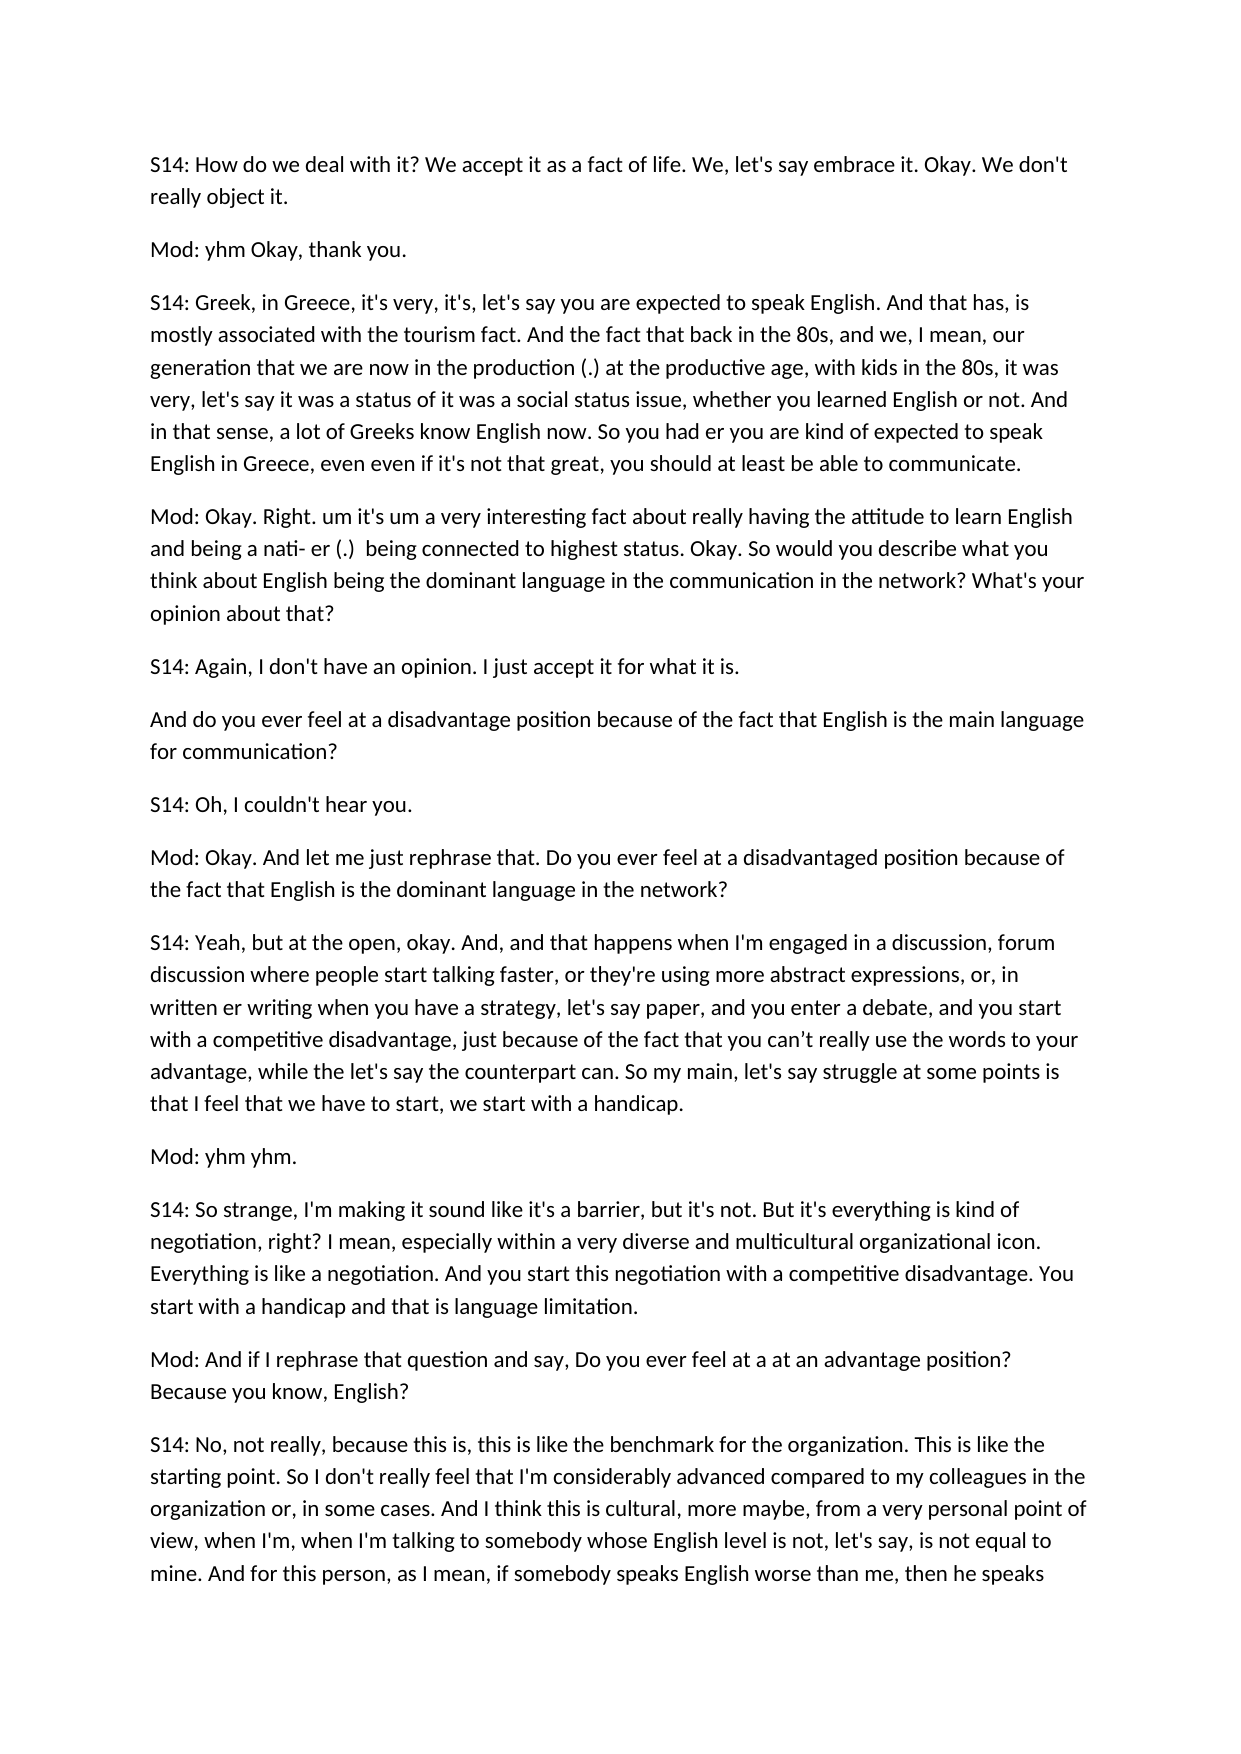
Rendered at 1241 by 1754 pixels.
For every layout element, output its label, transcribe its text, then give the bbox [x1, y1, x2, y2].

text Mod: yhm Okay, thank you. [150, 235, 1090, 263]
text And do you ever feel at a disadvantage position because of the fact that English is the main language for communication? [150, 705, 1090, 765]
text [150, 1430, 1090, 1587]
text S14: Oh, I couldn't hear you. [150, 790, 1090, 818]
text S14: Yeah, but at the open, okay. And, and that happens when I'm engaged in a discussion, forum discussion where people start talking faster, or they're using more abstract expressions, or, in written er writing when you have a strategy, let's say paper, and you enter a debate, and you start with a competitive disadvantage, just because of the fact that you can’t really use the words to your advantage, while the let's say the counterpart can. So my main, let's say struggle at some points is that I feel that we have to start, we start with a handicap. [150, 928, 1090, 1117]
text Mod: And if I rephrase that question and say, Do you ever feel at a at an advantage position? Because you know, English? [150, 1345, 1090, 1405]
text Mod: Okay. Right. um it's um a very interesting fact about really having the attitude to learn English and being a nati- er (.) being connected to highest status. Okay. So would you describe what you think about English being the dominant language in the communication in the network? What's your opinion about that? [150, 502, 1090, 627]
text S14: So strange, I'm making it sound like it's a barrier, but it's not. But it's everything is kind of negotiation, right? I mean, especially within a very diverse and multicultural organizational icon. Everything is like a negotiation. And you start this negotiation with a competitive disadvantage. You start with a handicap and that is language limitation. [150, 1195, 1090, 1320]
text S14: How do we deal with it? We accept it as a fact of life. We, let's say embrace it. Okay. We don't really object it. [150, 150, 1090, 210]
text Mod: yhm yhm. [150, 1142, 1090, 1170]
text S14: Greek, in Greece, it's very, it's, let's say you are expected to speak English. And that has, is mostly associated with the tourism fact. And the fact that back in the 80s, and we, I mean, our generation that we are now in the production (.) at the productive age, with kids in the 80s, it was very, let's say it was a status of it was a social status issue, whether you learned English or not. And in that sense, a lot of Greeks know English now. So you had er you are kind of expected to speak English in Greece, even even if it's not that great, you should at least be able to communicate. [150, 288, 1090, 477]
text Mod: Okay. And let me just rephrase that. Do you ever feel at a disadvantaged position because of the fact that English is the dominant language in the network? [150, 843, 1090, 903]
text S14: Again, I don't have an opinion. I just accept it for what it is. [150, 652, 1090, 680]
